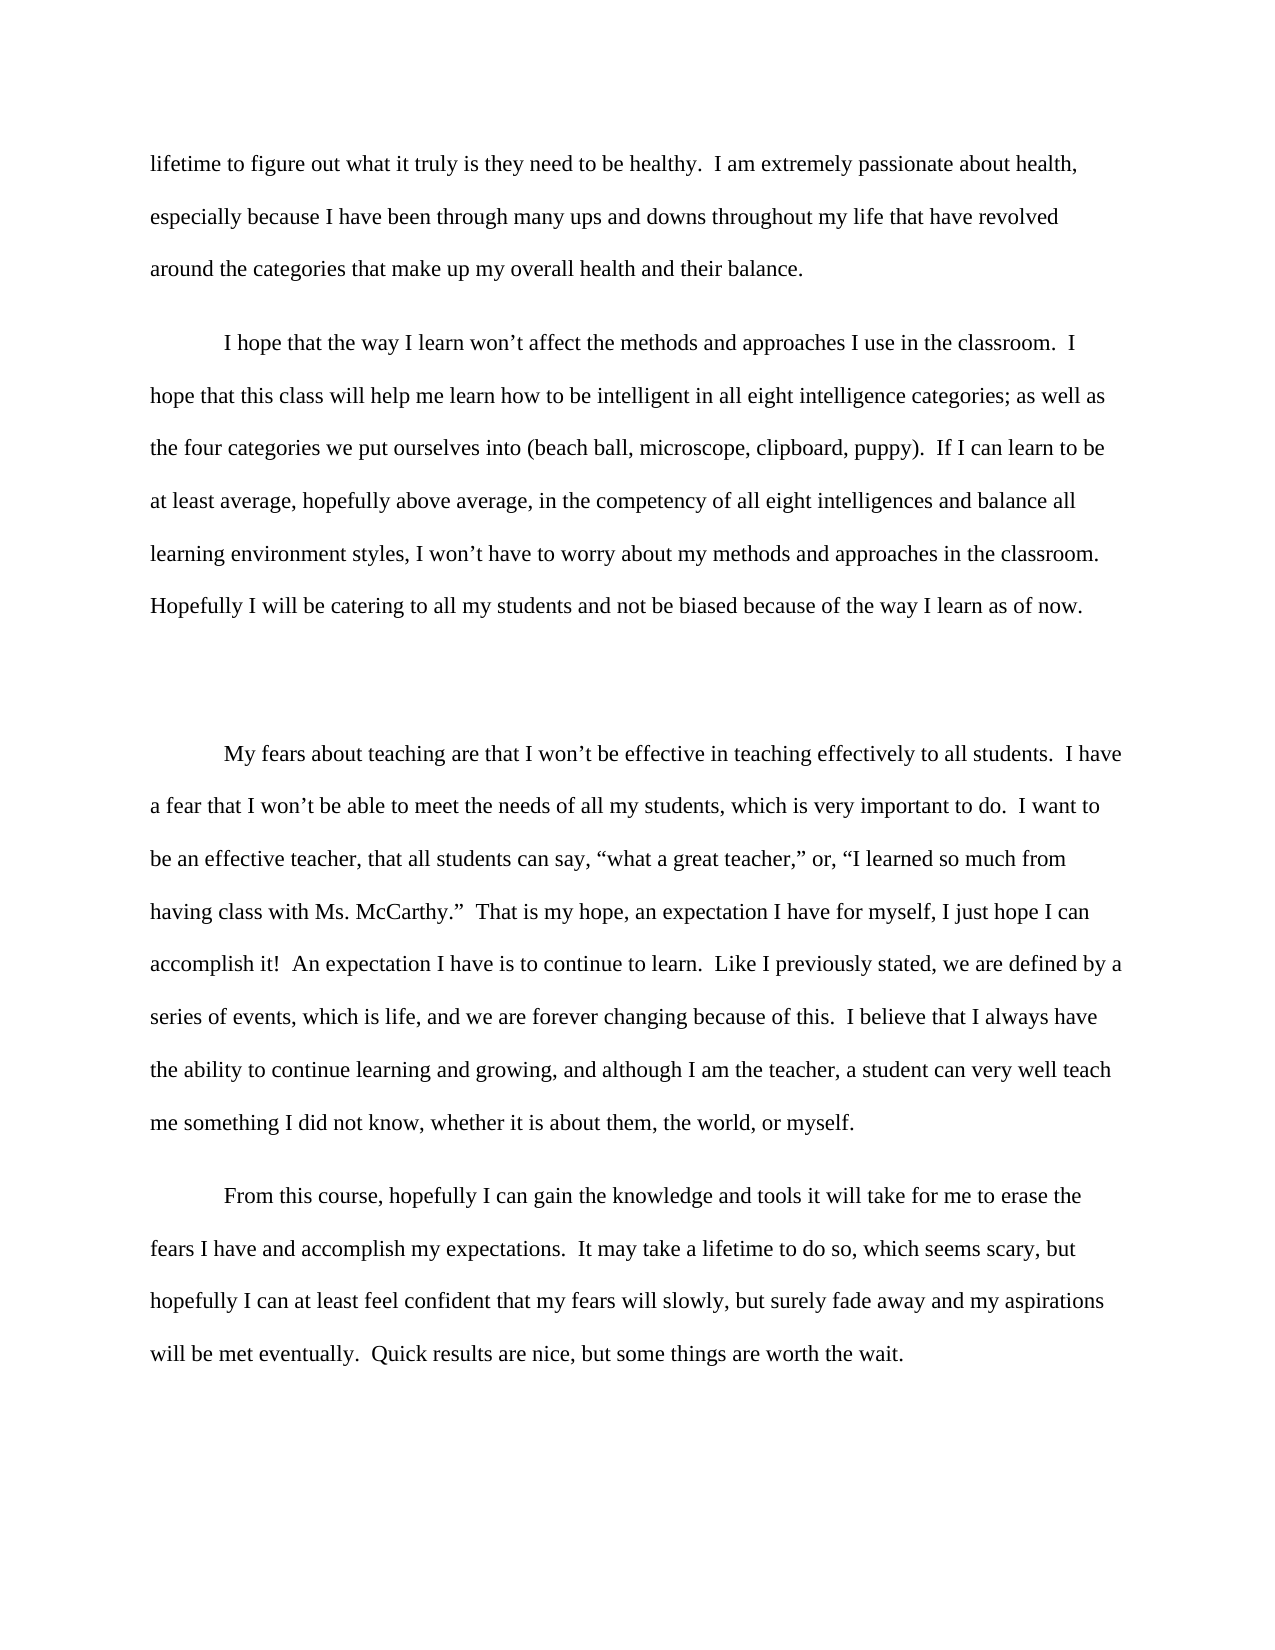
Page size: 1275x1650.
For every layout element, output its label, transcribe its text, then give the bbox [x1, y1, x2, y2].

text My fears about teaching are that I won’t be effective in teaching effectively to all students. I have a fear that I won’t be able to meet the needs of all my students, which is very important to do. I want to be an effective teacher, that all students can say, “what a great teacher,” or, “I learned so much from having class with Ms. McCarthy.” That is my hope, an expectation I have for myself, I just hope I can accomplish it! An expectation I have is to continue to learn. Like I previously stated, we are defined by a series of events, which is life, and we are forever changing because of this. I believe that I always have the ability to continue learning and growing, and although I am the teacher, a student can very well teach me something I did not know, whether it is about them, the world, or myself. [150, 739, 1125, 1135]
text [150, 150, 1125, 282]
text From this course, hopefully I can gain the knowledge and tools it will take for me to erase the fears I have and accomplish my expectations. It may take a lifetime to do so, which seems scary, but hopefully I can at least feel confident that my fears will slowly, but surely fade away and my aspirations will be met eventually. Quick results are nice, but some things are worth the wait. [150, 1182, 1125, 1367]
text I hope that the way I learn won’t affect the methods and approaches I use in the classroom. I hope that this class will help me learn how to be intelligent in all eight intelligence categories; as well as the four categories we put ourselves into (beach ball, microscope, clipboard, puppy). If I can learn to be at least average, hopefully above average, in the competency of all eight intelligences and balance all learning environment styles, I won’t have to worry about my methods and approaches in the classroom. Hopefully I will be catering to all my students and not be biased because of the way I learn as of now. [150, 329, 1125, 619]
